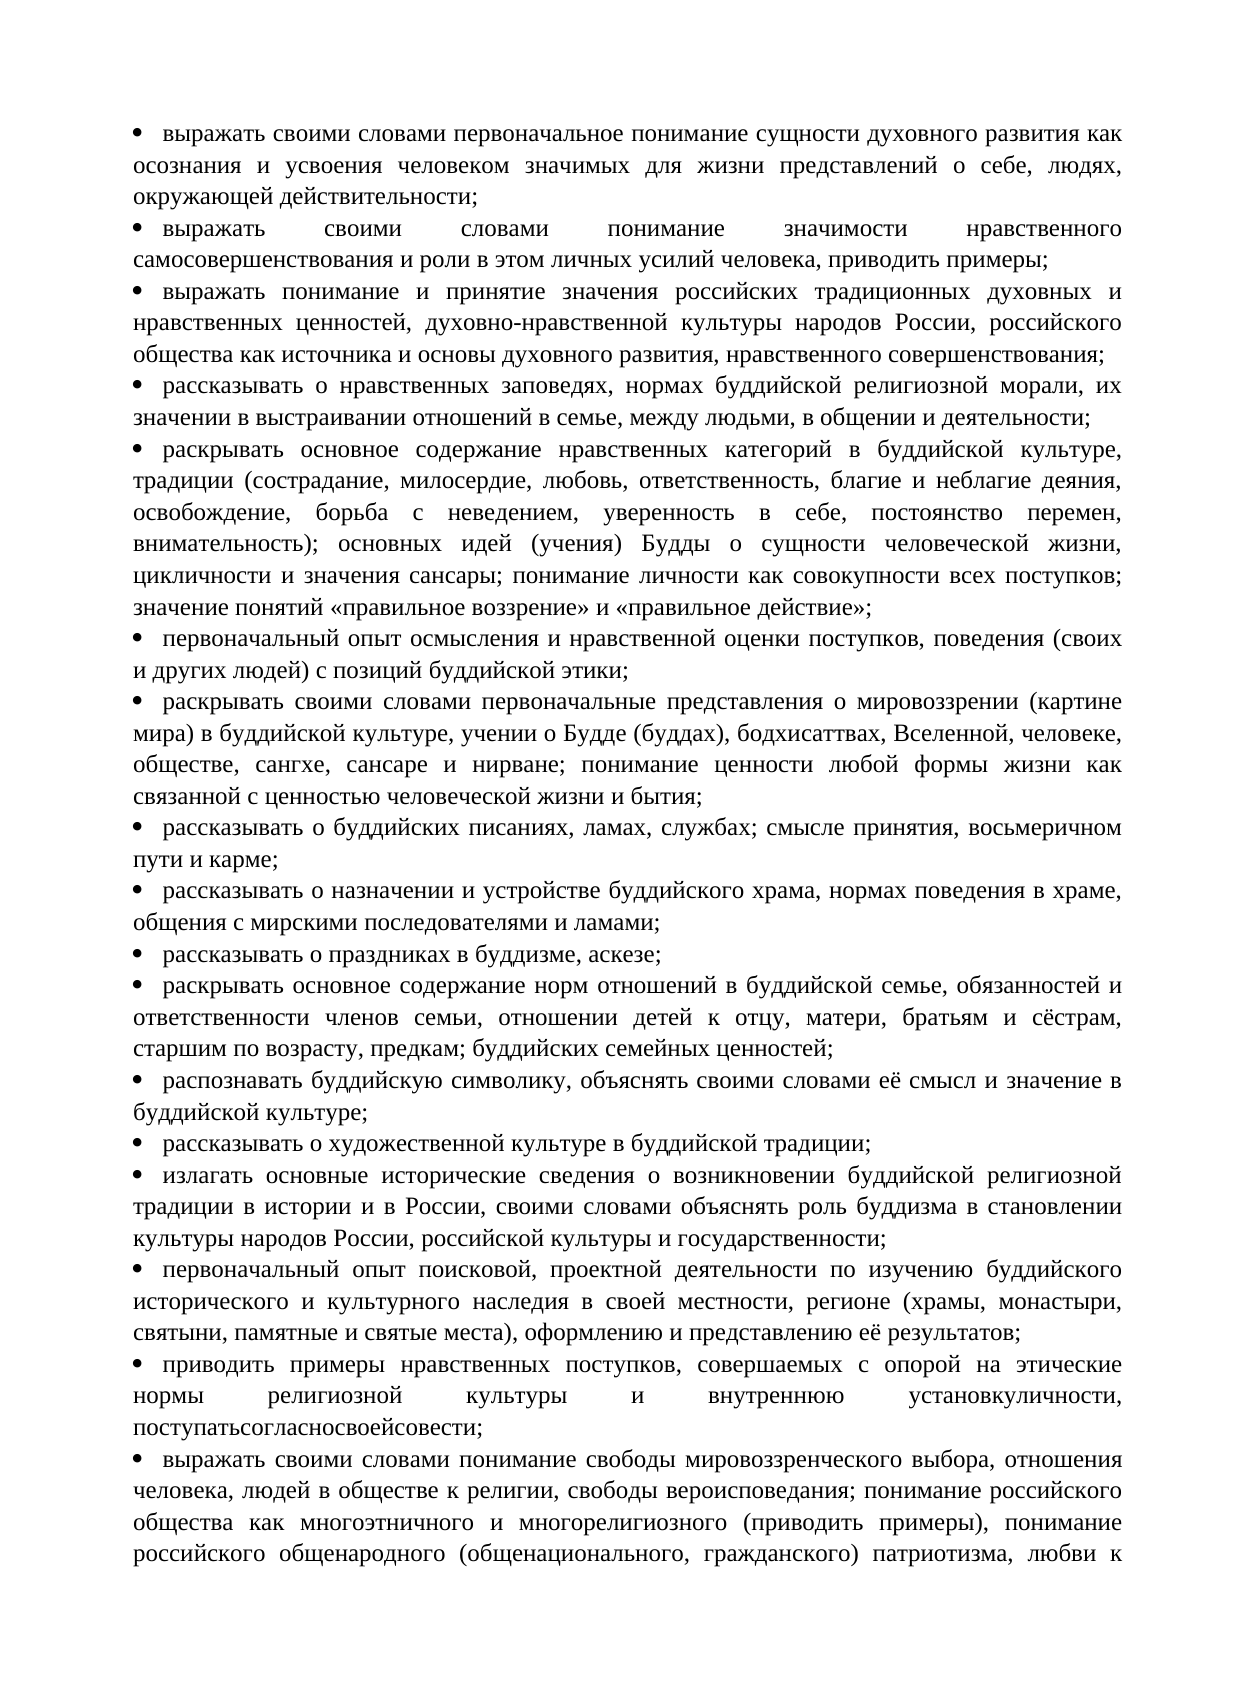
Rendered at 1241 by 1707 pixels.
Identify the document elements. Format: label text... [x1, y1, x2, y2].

list выражать своими словами первоначальное понимание сущности духовного развития как осознания и усвоения человеком значимых для жизни представлений о себе, людях, окружающей действительности; [133, 118, 1122, 210]
list распознавать буддийскую символику, объяснять своими словами её смысл и значение в буддийской культуре; [133, 1065, 1122, 1125]
list приводить примеры нравственных поступков, совершаемых с опорой на этические нормы религиозной культуры и внутреннюю установкуличности, поступатьсогласносвоейсовести; [133, 1349, 1122, 1441]
list раскрывать основное содержание нравственных категорий в буддийской культуре, традиции (сострадание, милосердие, любовь, ответственность, благие и неблагие деяния, освобождение, борьба с неведением, уверенность в себе, постоянство перемен, внимательность); основных идей (учения) Будды о сущности человеческой жизни, цикличности и значения сансары; понимание личности как совокупности всех поступков; значение понятий «правильное воззрение» и «правильное действие»; [133, 434, 1122, 620]
list первоначальный опыт осмысления и нравственной оценки поступков, поведения (своих и других людей) с позиций буддийской этики; [133, 623, 1122, 683]
list выражать понимание и принятие значения российских традиционных духовных и нравственных ценностей, духовно-нравственной культуры народов России, российского общества как источника и основы духовного развития, нравственного совершенствования; [133, 276, 1122, 368]
list первоначальный опыт поисковой, проектной деятельности по изучению буддийского исторического и культурного наследия в своей местности, регионе (храмы, монастыри, святыни, памятные и святые места), оформлению и представлению её результатов; [133, 1254, 1122, 1346]
list выражать своими словами понимание значимости нравственного самосовершенствования и роли в этом личных усилий человека, приводить примеры; [133, 213, 1122, 273]
list рассказывать о нравственных заповедях, нормах буддийской религиозной морали, их значении в выстраивании отношений в семье, между людьми, в общении и деятельности; [133, 371, 1122, 431]
list рассказывать о буддийских писаниях, ламах, службах; смысле принятия, восьмеричном пути и карме; [133, 812, 1122, 873]
list излагать основные исторические сведения о возникновении буддийской религиозной традиции в истории и в России, своими словами объяснять роль буддизма в становлении культуры народов России, российской культуры и государственности; [133, 1160, 1122, 1252]
list раскрывать основное содержание норм отношений в буддийской семье, обязанностей и ответственности членов семьи, отношении детей к отцу, матери, братьям и сёстрам, старшим по возрасту, предкам; буддийских семейных ценностей; [133, 970, 1122, 1062]
list рассказывать о праздниках в буддизме, аскезе; [133, 939, 1122, 967]
list раскрывать своими словами первоначальные представления о мировоззрении (картине мира) в буддийской культуре, учении о Будде (буддах), бодхисаттвах, Вселенной, человеке, обществе, сангхе, сансаре и нирване; понимание ценности любой формы жизни как связанной с ценностью человеческой жизни и бытия; [133, 686, 1122, 810]
list рассказывать о назначении и устройстве буддийского храма, нормах поведения в храме, общения с мирскими последователями и ламами; [133, 876, 1122, 936]
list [133, 1444, 1122, 1567]
list рассказывать о художественной культуре в буддийской традиции; [133, 1128, 1122, 1157]
